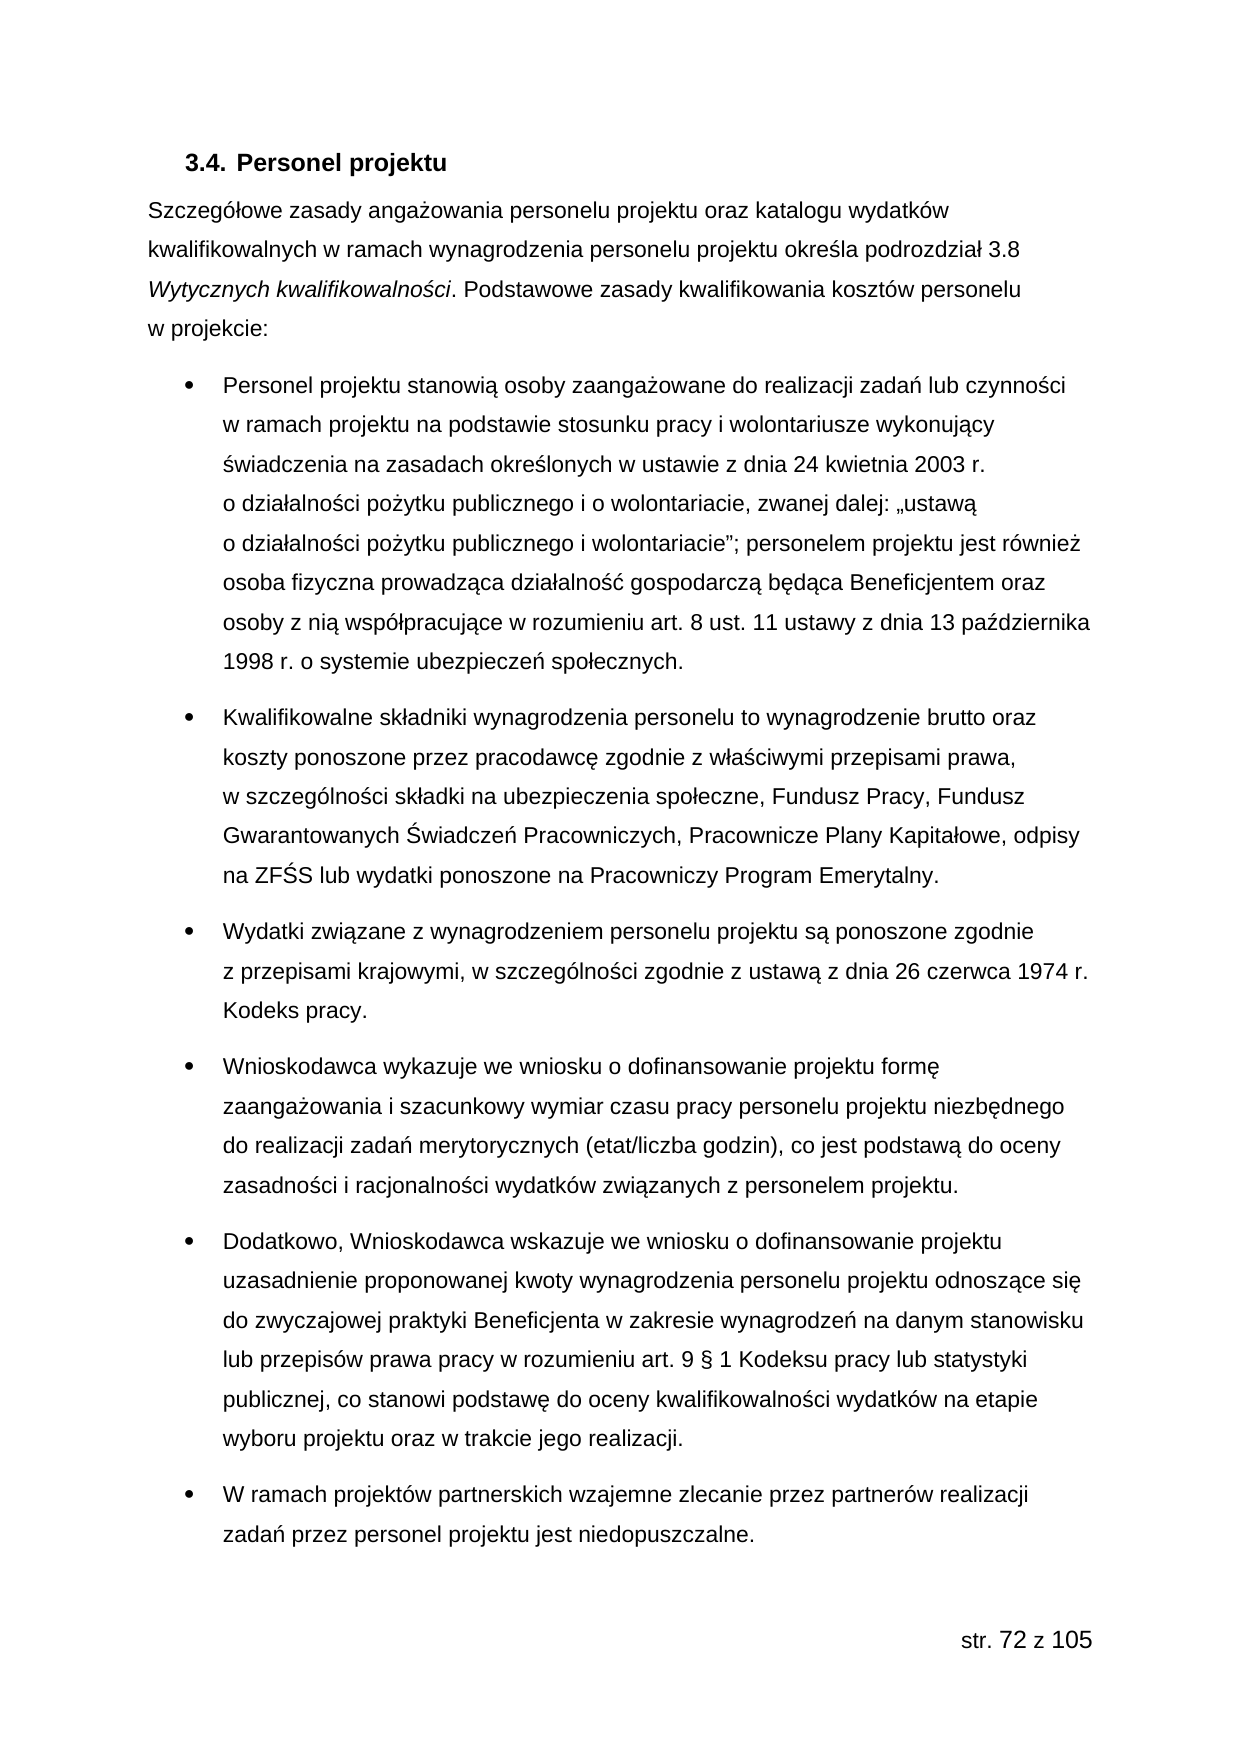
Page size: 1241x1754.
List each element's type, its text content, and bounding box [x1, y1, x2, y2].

list Wydatki związane z wynagrodzeniem personelu projektu są ponoszone zgodnie z przepisami krajowymi, w szczególności zgodnie z ustawą z dnia 26 czerwca 1974 r. Kodeks pracy. [185, 918, 1093, 1023]
list Dodatkowo, Wnioskodawca wskazuje we wniosku o dofinansowanie projektu uzasadnienie proponowanej kwoty wynagrodzenia personelu projektu odnoszące się do zwyczajowej praktyki Beneficjenta w zakresie wynagrodzeń na danym stanowisku lub przepisów prawa pracy w rozumieniu art. 9 § 1 Kodeksu pracy lub statystyki publicznej, co stanowi podstawę do oceny kwalifikowalności wydatków na etapie wyboru projektu oraz w trakcie jego realizacji. [185, 1228, 1093, 1452]
text Szczegółowe zasady angażowania personelu projektu oraz katalogu wydatków kwalifikowalnych w ramach wynagrodzenia personelu projektu określa podrozdział 3.8 Wytycznych kwalifikowalności. Podstawowe zasady kwalifikowania kosztów personelu w projekcie: [148, 197, 1093, 342]
list Personel projektu stanowią osoby zaangażowane do realizacji zadań lub czynności w ramach projektu na podstawie stosunku pracy i wolontariusze wykonujący świadczenia na zasadach określonych w ustawie z dnia 24 kwietnia 2003 r. o działalności pożytku publicznego i o wolontariacie, zwanej dalej: „ustawą o działalności pożytku publicznego i wolontariacie”; personelem projektu jest również osoba fizyczna prowadząca działalność gospodarczą będąca Beneficjentem oraz osoby z nią współpracujące w rozumieniu art. 8 ust. 11 ustawy z dnia 13 października 1998 r. o systemie ubezpieczeń społecznych. [185, 372, 1093, 674]
list Kwalifikowalne składniki wynagrodzenia personelu to wynagrodzenie brutto oraz koszty ponoszone przez pracodawcę zgodnie z właściwymi przepisami prawa, w szczególności składki na ubezpieczenia społeczne, Fundusz Pracy, Fundusz Gwarantowanych Świadczeń Pracowniczych, Pracownicze Plany Kapitałowe, odpisy na ZFŚS lub wydatki ponoszone na Pracowniczy Program Emerytalny. [185, 704, 1093, 888]
list Wnioskodawca wykazuje we wniosku o dofinansowanie projektu formę zaangażowania i szacunkowy wymiar czasu pracy personelu projektu niezbędnego do realizacji zadań merytorycznych (etat/liczba godzin), co jest podstawą do oceny zasadności i racjonalności wydatków związanych z personelem projektu. [185, 1053, 1093, 1198]
list W ramach projektów partnerskich wzajemne zlecanie przez partnerów realizacji zadań przez personel projektu jest niedopuszczalne. [185, 1481, 1093, 1547]
text Personel projektu [185, 148, 1093, 176]
